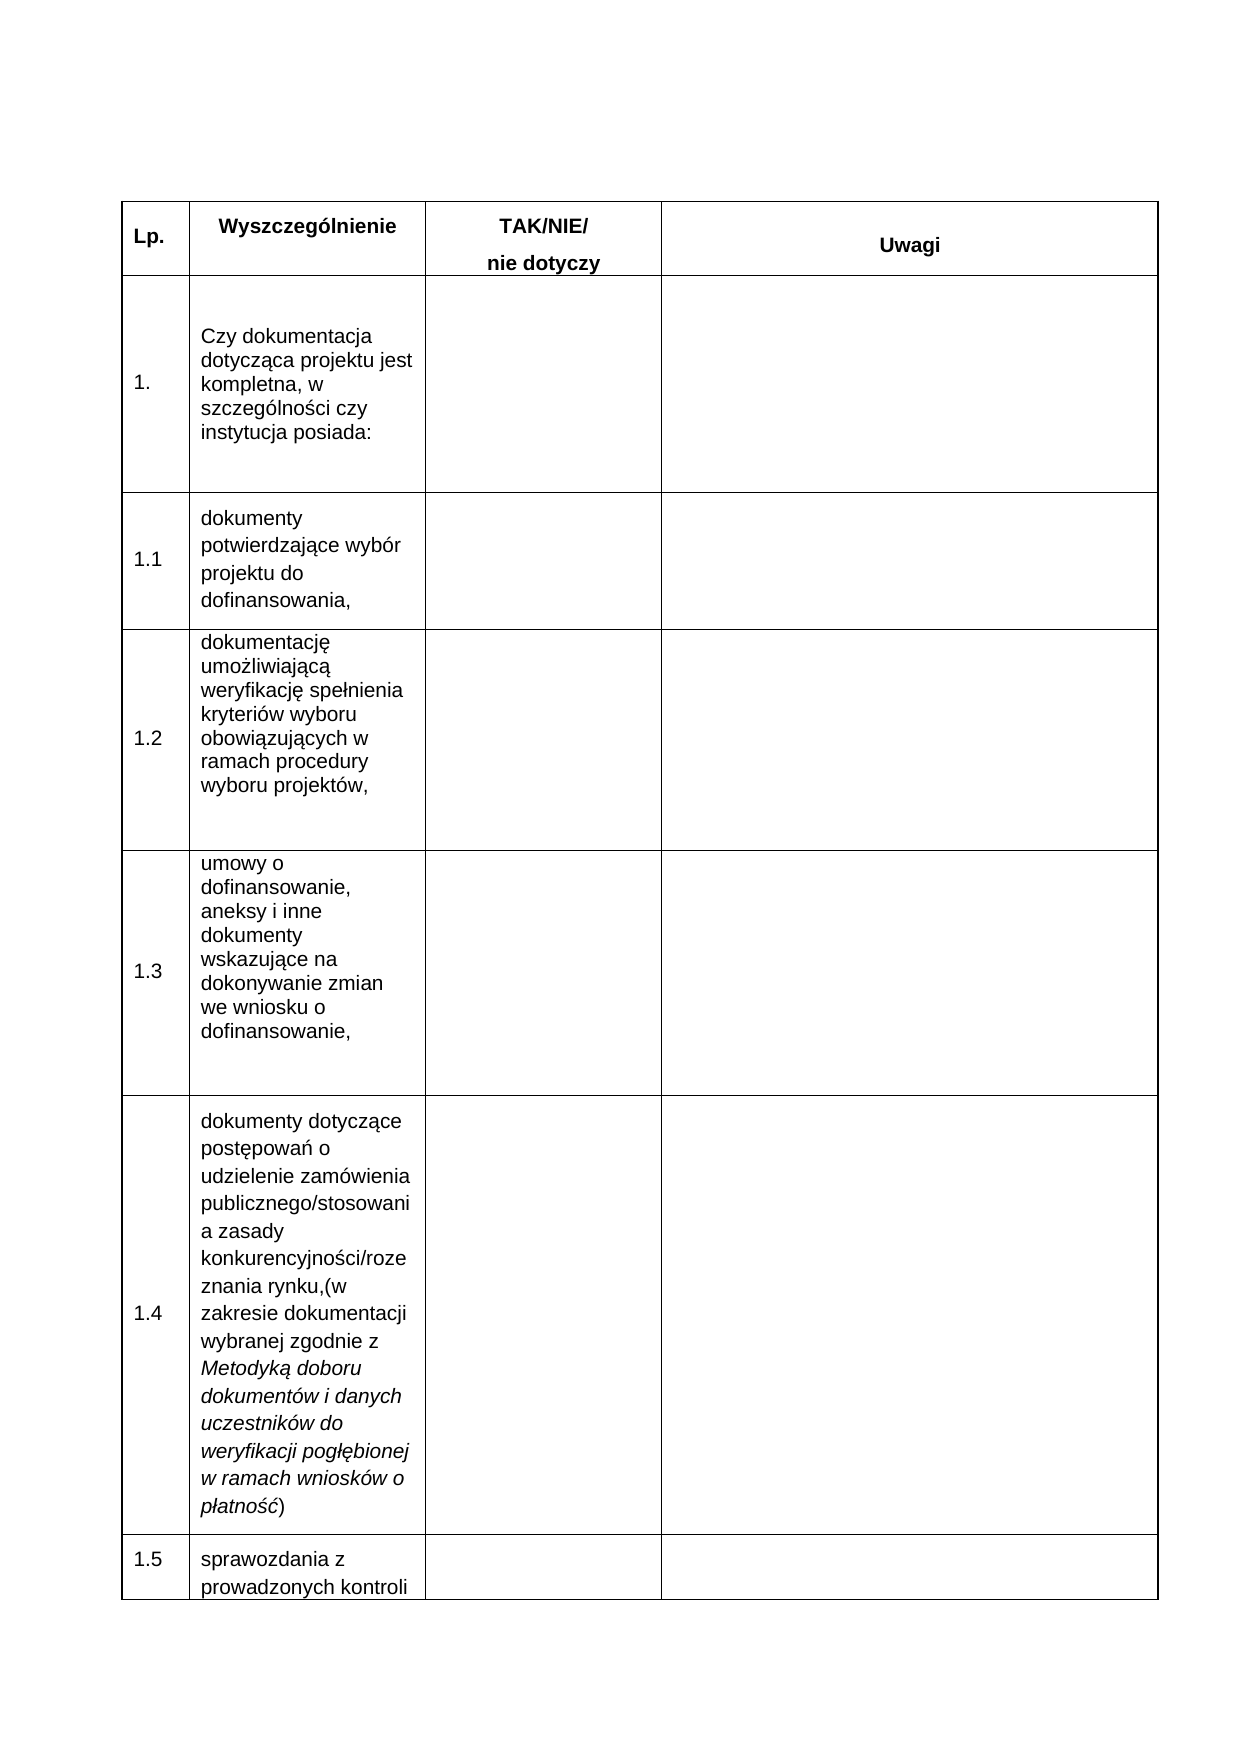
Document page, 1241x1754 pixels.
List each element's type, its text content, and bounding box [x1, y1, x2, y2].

table_cell umowy o dofinansowanie, aneksy i inne dokumenty wskazujące na dokonywanie zmian we wniosku o dofinansowanie, [190, 851, 425, 1095]
table_cell 1.4 [123, 1096, 189, 1534]
table_cell dokumenty dotyczące postępowań o udzielenie zamówienia publicznego/stosowania zasady konkurencyjności/rozeznania rynku,(w zakresie dokumentacji wybranej zgodnie z Metodyką doboru dokumentów i danych uczestników do weryfikacji pogłębionej w ramach wniosków o płatność) [190, 1096, 425, 1534]
table_cell [426, 851, 661, 1095]
table_cell [662, 1096, 1157, 1534]
table_cell [426, 1096, 661, 1534]
table_cell 1.1 [123, 493, 189, 628]
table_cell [190, 1535, 425, 1599]
table_cell dokumenty potwierdzające wybór projektu do dofinansowania, [190, 493, 425, 628]
table_cell 1.5 [123, 1535, 189, 1599]
table_cell [662, 493, 1157, 628]
table_cell [662, 630, 1157, 850]
table_cell [662, 1535, 1157, 1599]
table_header TAK/NIE/ nie dotyczy [426, 202, 661, 274]
table_cell [426, 276, 661, 492]
table_header Uwagi [662, 202, 1157, 274]
table_cell 1.2 [123, 630, 189, 850]
table_cell [662, 276, 1157, 492]
table_cell [426, 630, 661, 850]
table_cell [426, 1535, 661, 1599]
table_cell dokumentację umożliwiającą weryfikację spełnienia kryteriów wyboru obowiązujących w ramach procedury wyboru projektów, [190, 630, 425, 850]
table_cell 1. [123, 276, 189, 492]
table_header Lp. [123, 202, 189, 274]
table_header Wyszczególnienie [190, 202, 425, 274]
table_cell [426, 493, 661, 628]
table_cell [662, 851, 1157, 1095]
table_cell 1.3 [123, 851, 189, 1095]
table_cell Czy dokumentacja dotycząca projektu jest kompletna, w szczególności czy instytucja posiada: [190, 276, 425, 492]
